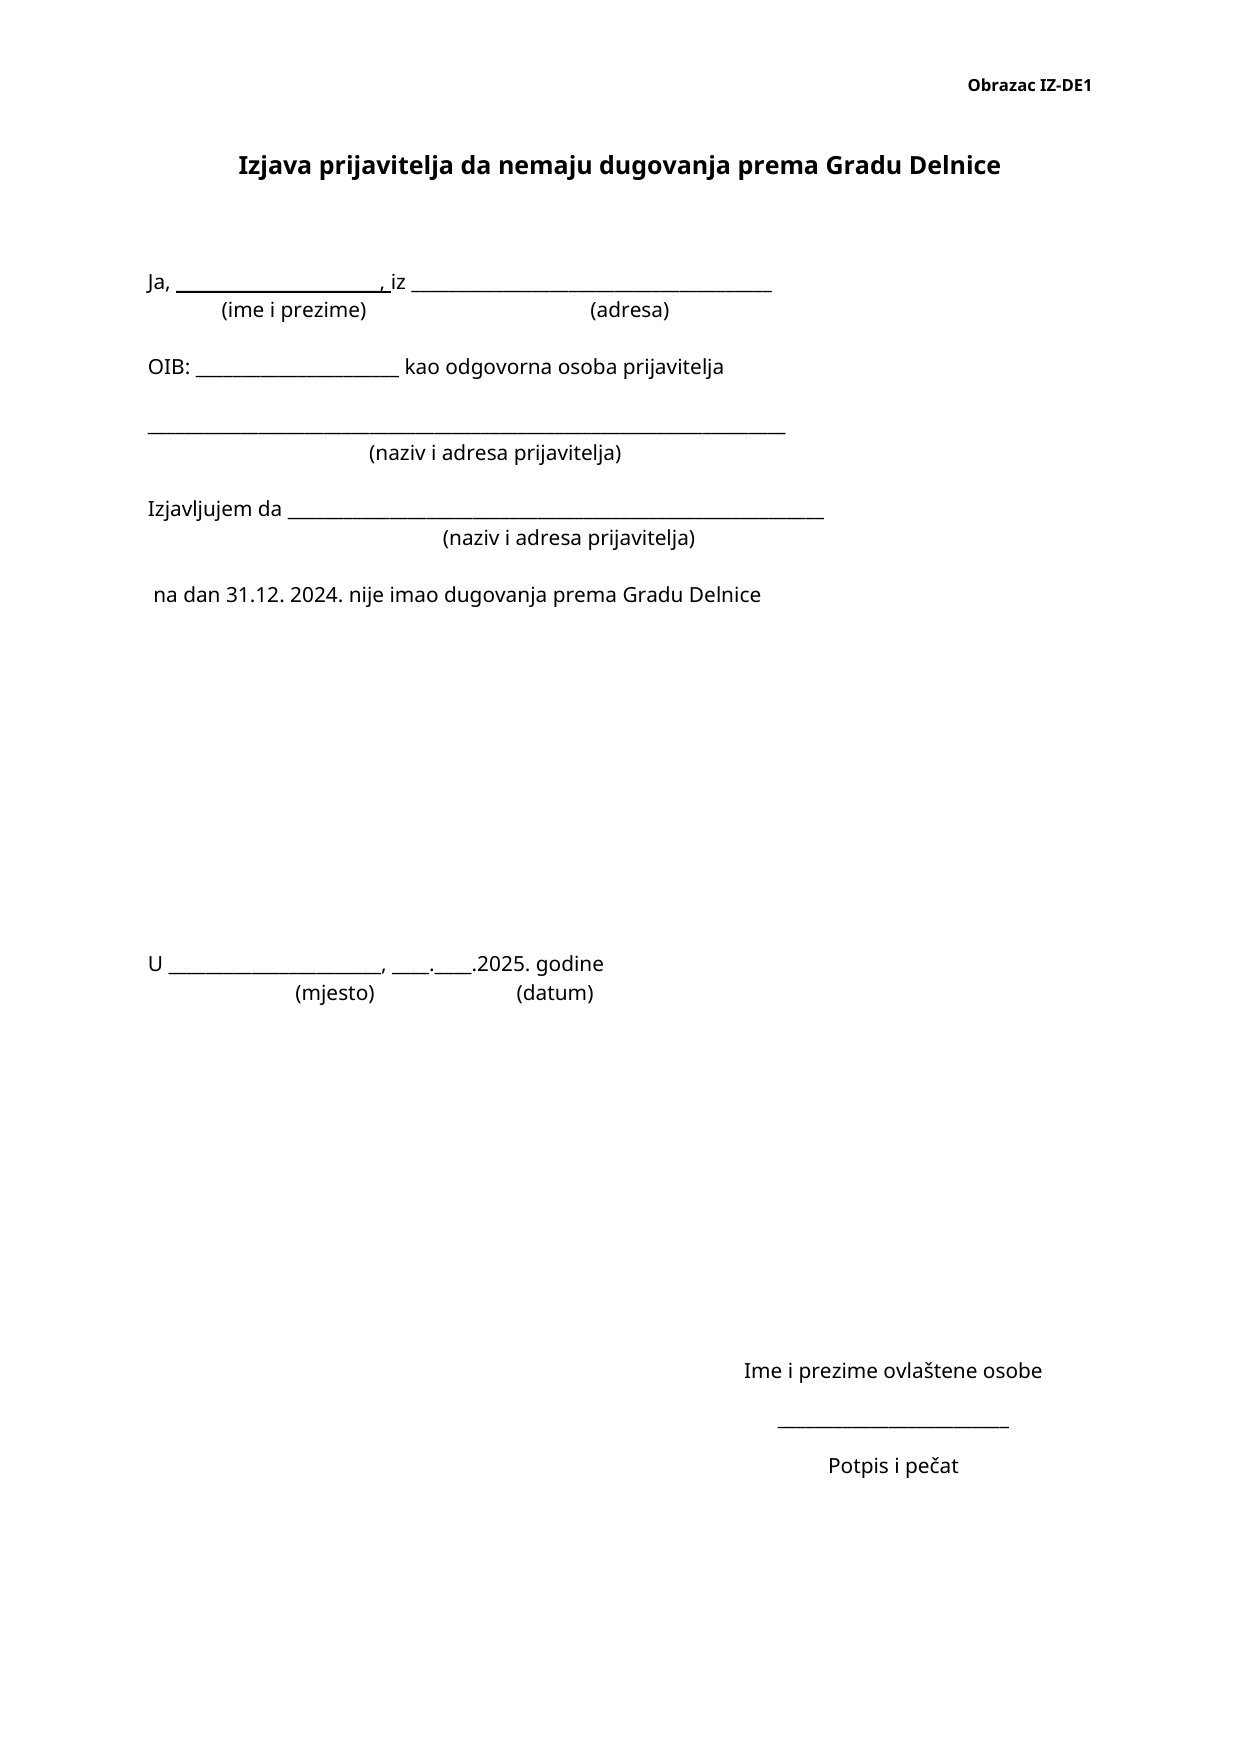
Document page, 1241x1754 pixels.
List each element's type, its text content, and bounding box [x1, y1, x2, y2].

text U _______________________, ____.____.2025. godine [148, 949, 1093, 978]
text (naziv i adresa prijavitelja) [148, 438, 1093, 466]
text OIB: ______________________ kao odgovorna osoba prijavitelja [148, 352, 1093, 381]
text Izjava prijavitelja da nemaju dugovanja prema Gradu Delnice [148, 148, 1093, 182]
text _____________________________________________________________________ [148, 409, 1093, 438]
text (mjesto) (datum) [221, 978, 1093, 1006]
text (ime i prezime) (adresa) [148, 295, 1093, 324]
text Potpis i pečat [694, 1451, 1093, 1479]
text Ime i prezime ovlaštene osobe [694, 1356, 1093, 1385]
text Izjavljujem da __________________________________________________________ [148, 494, 1093, 523]
text Ja, ______________________, iz _______________________________________ [148, 267, 1093, 295]
text na dan 31.12. 2024. nije imao dugovanja prema Gradu Delnice [148, 580, 1093, 608]
text _________________________ [694, 1403, 1093, 1432]
text (naziv i adresa prijavitelja) [148, 523, 1093, 551]
